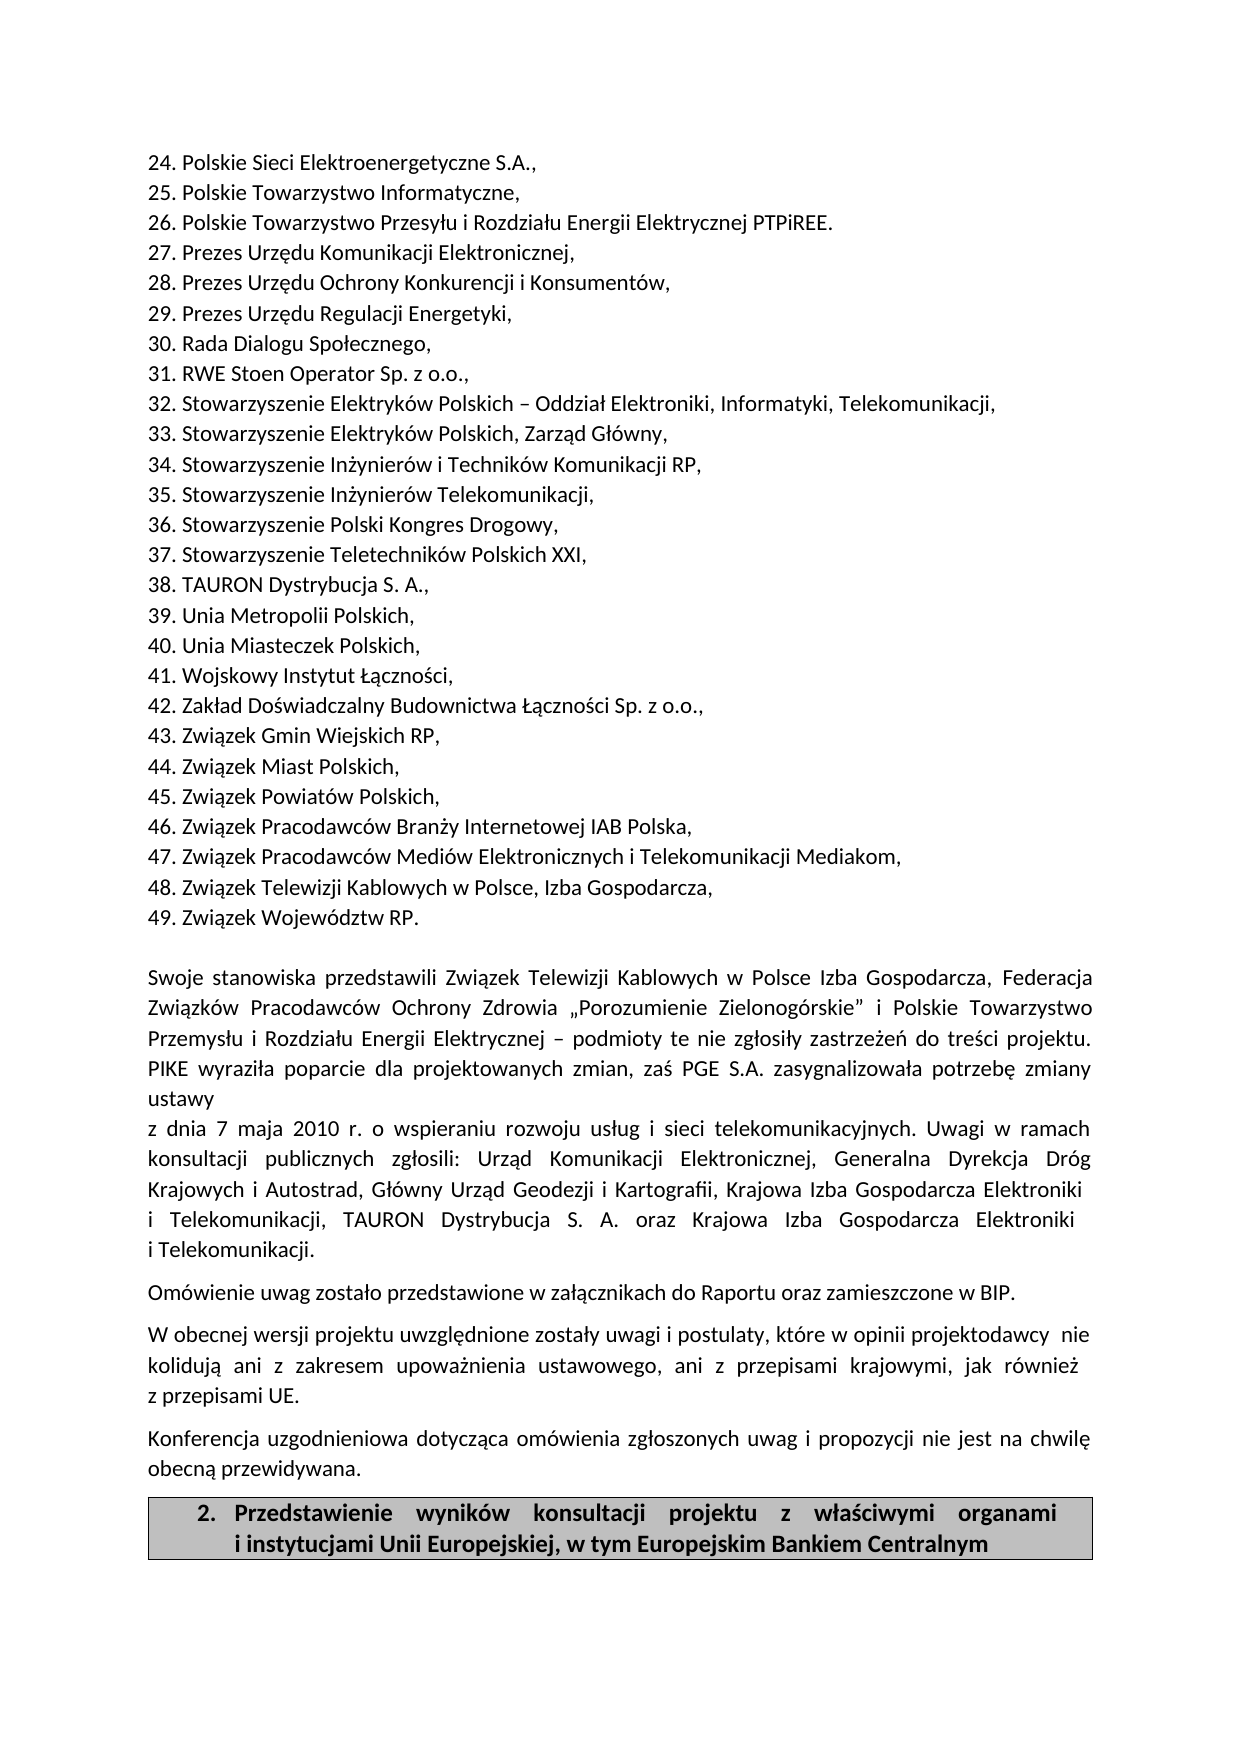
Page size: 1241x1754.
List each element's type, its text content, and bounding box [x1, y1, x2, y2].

text 43. Związek Gmin Wiejskich RP, [148, 722, 1093, 749]
text 48. Związek Telewizji Kablowych w Polsce, Izba Gospodarcza, [148, 873, 1093, 901]
text 37. Stowarzyszenie Teletechników Polskich XXI, [148, 540, 1093, 568]
text 24. Polskie Sieci Elektroenergetyczne S.A., [148, 148, 1093, 176]
text 49. Związek Województw RP. [148, 903, 1093, 931]
text 30. Rada Dialogu Społecznego, [148, 329, 1093, 357]
text 42. Zakład Doświadczalny Budownictwa Łączności Sp. z o.o., [148, 691, 1093, 719]
text Omówienie uwag zostało przedstawione w załącznikach do Raportu oraz zamieszczone w BIP. [148, 1278, 1093, 1306]
text 34. Stowarzyszenie Inżynierów i Techników Komunikacji RP, [148, 450, 1093, 478]
text W obecnej wersji projektu uwzględnione zostały uwagi i postulaty, które w opinii projektodawcy nie kolidują ani z zakresem upoważnienia ustawowego, ani z przepisami krajowymi, jak również z przepisami UE. [148, 1321, 1093, 1409]
text 32. Stowarzyszenie Elektryków Polskich – Oddział Elektroniki, Informatyki, Telekomunikacji, [148, 389, 1093, 417]
text 39. Unia Metropolii Polskich, [148, 601, 1093, 629]
text 47. Związek Pracodawców Mediów Elektronicznych i Telekomunikacji Mediakom, [148, 842, 1093, 870]
text 26. Polskie Towarzystwo Przesyłu i Rozdziału Energii Elektrycznej PTPiREE. [148, 208, 1093, 236]
text 25. Polskie Towarzystwo Informatyczne, [148, 178, 1093, 206]
text 31. RWE Stoen Operator Sp. z o.o., [148, 359, 1093, 387]
text 28. Prezes Urzędu Ochrony Konkurencji i Konsumentów, [148, 268, 1093, 296]
text Konferencja uzgodnieniowa dotycząca omówienia zgłoszonych uwag i propozycji nie jest na chwilę obecną przewidywana. [148, 1424, 1093, 1482]
text 40. Unia Miasteczek Polskich, [148, 631, 1093, 659]
text 44. Związek Miast Polskich, [148, 752, 1093, 780]
text 46. Związek Pracodawców Branży Internetowej IAB Polska, [148, 812, 1093, 840]
text 41. Wojskowy Instytut Łączności, [148, 661, 1093, 689]
text 45. Związek Powiatów Polskich, [148, 782, 1093, 810]
text 38. TAURON Dystrybucja S. A., [148, 571, 1093, 598]
text 35. Stowarzyszenie Inżynierów Telekomunikacji, [148, 480, 1093, 508]
text 33. Stowarzyszenie Elektryków Polskich, Zarząd Główny, [148, 419, 1093, 447]
table_header Przedstawienie wyników konsultacji projektu z właściwymi organami i instytucjami Unii Europejskiej, w tym Europejskim Bankiem Centralnym [149, 1498, 1092, 1559]
text Swoje stanowiska przedstawili Związek Telewizji Kablowych w Polsce Izba Gospodarcza, Federacja Związków Pracodawców Ochrony Zdrowia „Porozumienie Zielonogórskie” i Polskie Towarzystwo Przemysłu i Rozdziału Energii Elektrycznej – podmioty te nie zgłosiły zastrzeżeń do treści projektu. PIKE wyraziła poparcie dla projektowanych zmian, zaś PGE S.A. zasygnalizowała potrzebę zmiany ustawy z dnia 7 maja 2010 r. o wspieraniu rozwoju usług i sieci telekomunikacyjnych. Uwagi w ramach konsultacji publicznych zgłosili: Urząd Komunikacji Elektronicznej, Generalna Dyrekcja Dróg Krajowych i Autostrad, Główny Urząd Geodezji i Kartografii, Krajowa Izba Gospodarcza Elektroniki i Telekomunikacji, TAURON Dystrybucja S. A. oraz Krajowa Izba Gospodarcza Elektroniki i Telekomunikacji. [148, 963, 1093, 1263]
text 27. Prezes Urzędu Komunikacji Elektronicznej, [148, 238, 1093, 266]
text 36. Stowarzyszenie Polski Kongres Drogowy, [148, 510, 1093, 538]
text 29. Prezes Urzędu Regulacji Energetyki, [148, 299, 1093, 327]
